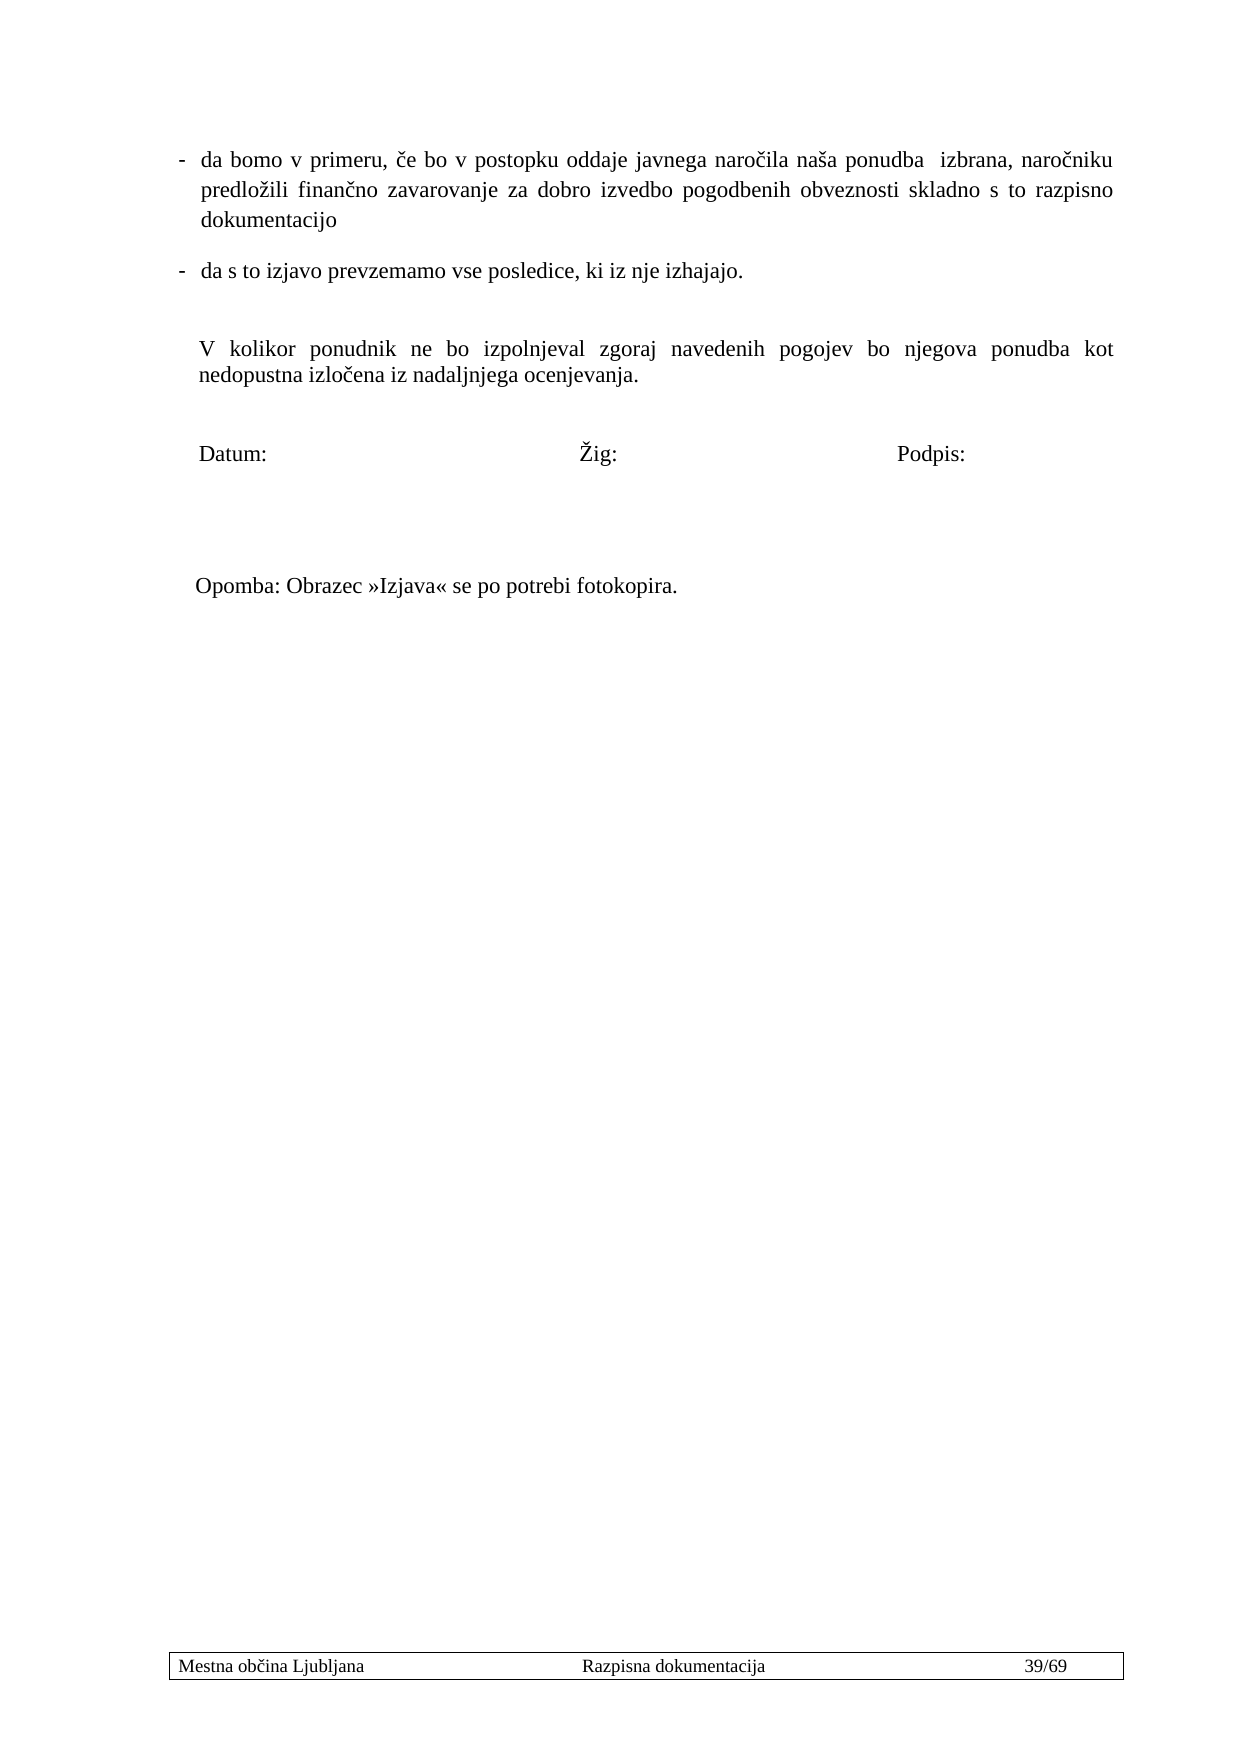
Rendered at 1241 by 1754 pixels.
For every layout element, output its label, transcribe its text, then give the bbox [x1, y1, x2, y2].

list da bomo v primeru, če bo v postopku oddaje javnega naročila naša ponudba izbrana, naročniku predložili finančno zavarovanje za dobro izvedbo pogodbenih obveznosti skladno s to razpisno dokumentacijo [178, 146, 1115, 233]
list da s to izjavo prevzemamo vse posledice, ki iz nje izhajajo. [178, 257, 1115, 284]
text Datum: Žig: Podpis: [198, 440, 1115, 467]
text Opomba: Obrazec »Izjava« se po potrebi fotokopira. [178, 572, 1115, 598]
text V kolikor ponudnik ne bo izpolnjeval zgoraj navedenih pogojev bo njegova ponudba kot nedopustna izločena iz nadaljnjega ocenjevanja. [198, 335, 1115, 388]
